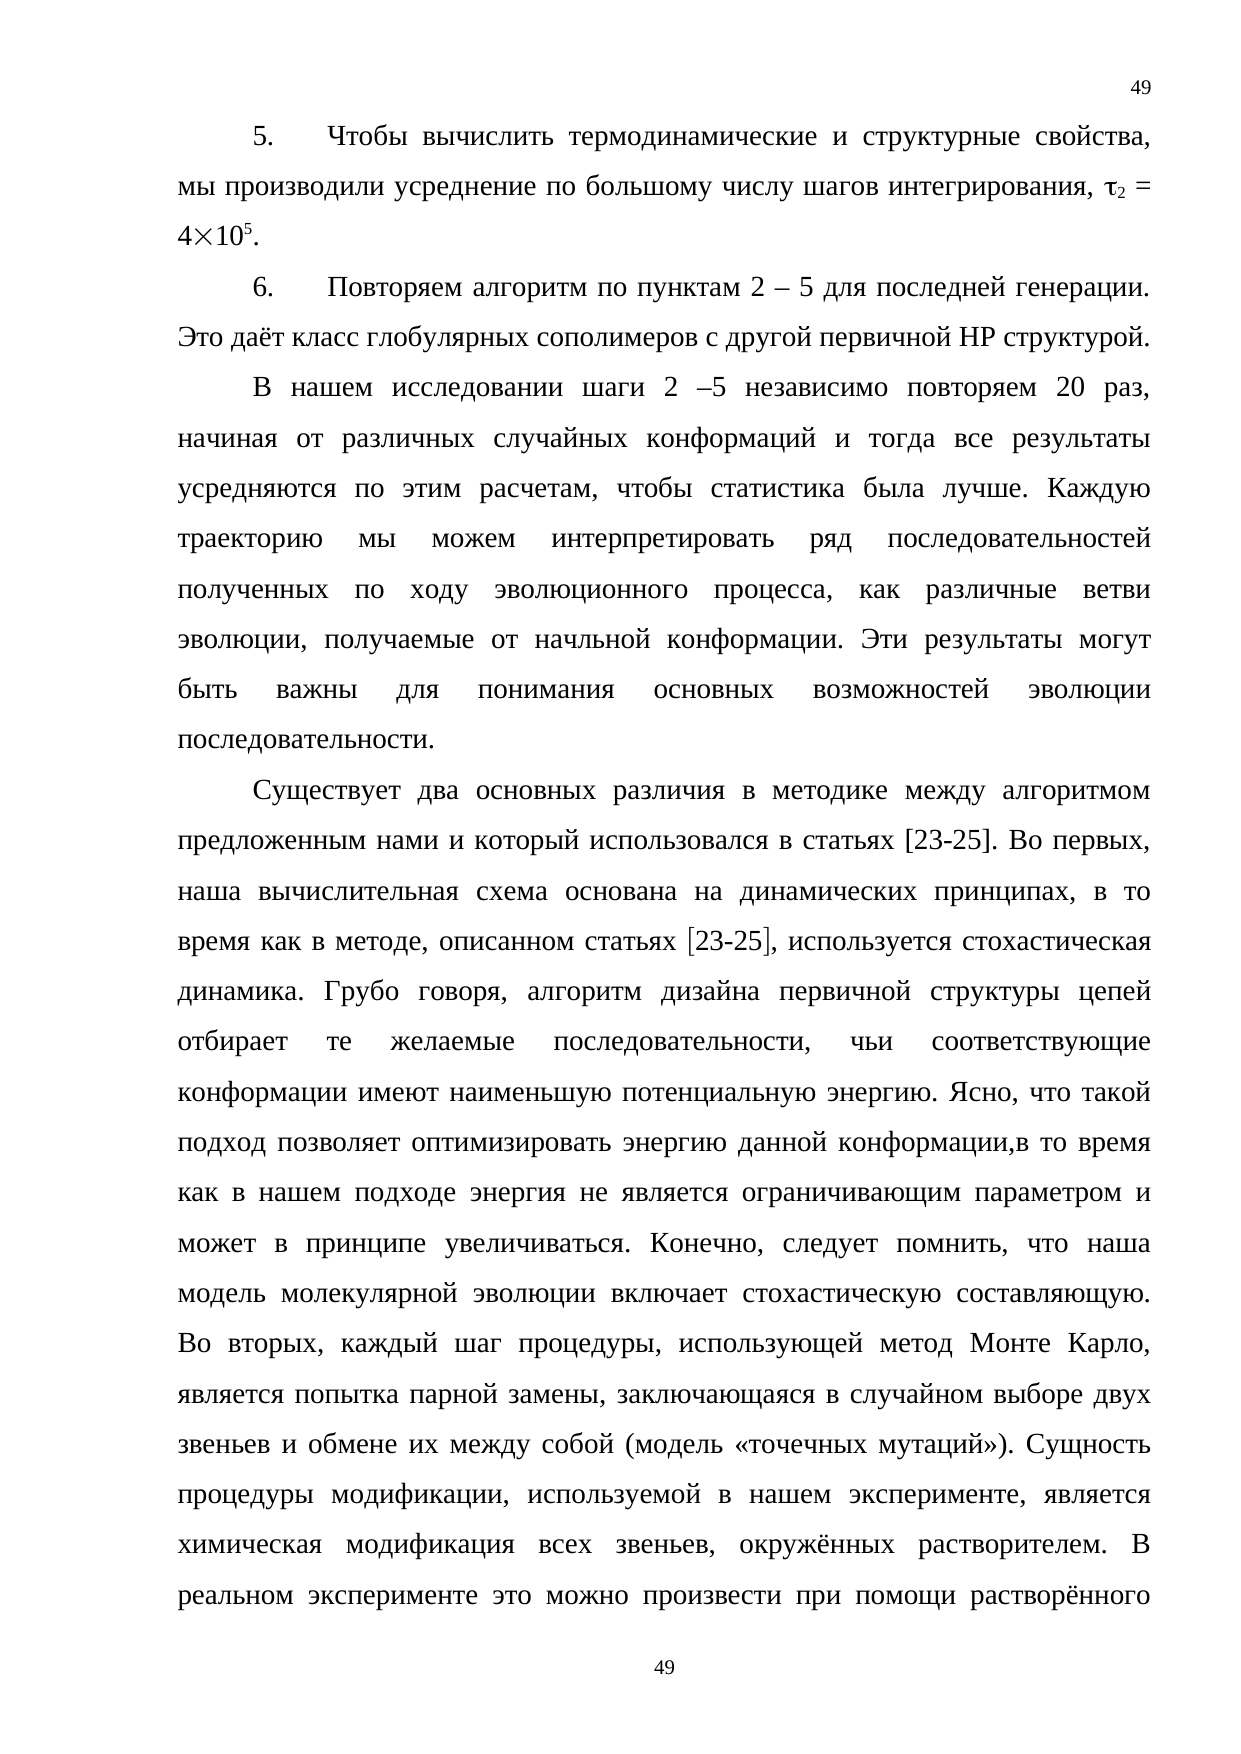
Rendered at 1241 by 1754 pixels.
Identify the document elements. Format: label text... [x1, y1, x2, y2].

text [177, 772, 1152, 1611]
text В нашем исследовании шаги 2 –5 независимо повторяем 20 раз, начиная от различных случайных конформаций и тогда все результаты усредняются по этим расчетам, чтобы статистика была лучше. Каждую траекторию мы можем интерпретировать ряд последовательностей полученных по ходу эволюционного процесса, как различные ветви эволюции, получаемые от начльной конформации. Эти результаты могут быть важны для понимания основных возможностей эволюции последовательности. [177, 370, 1152, 755]
list Повторяем алгоритм по пунктам 2 – 5 для последней генерации. Это даёт класс глобулярных сополимеров с другой первичной НР структурой. [177, 269, 1152, 353]
list Чтобы вычислить термодинамические и структурные свойства, мы производили усреднение по большому числу шагов интегрирования, 2 = 4105. [177, 118, 1152, 252]
